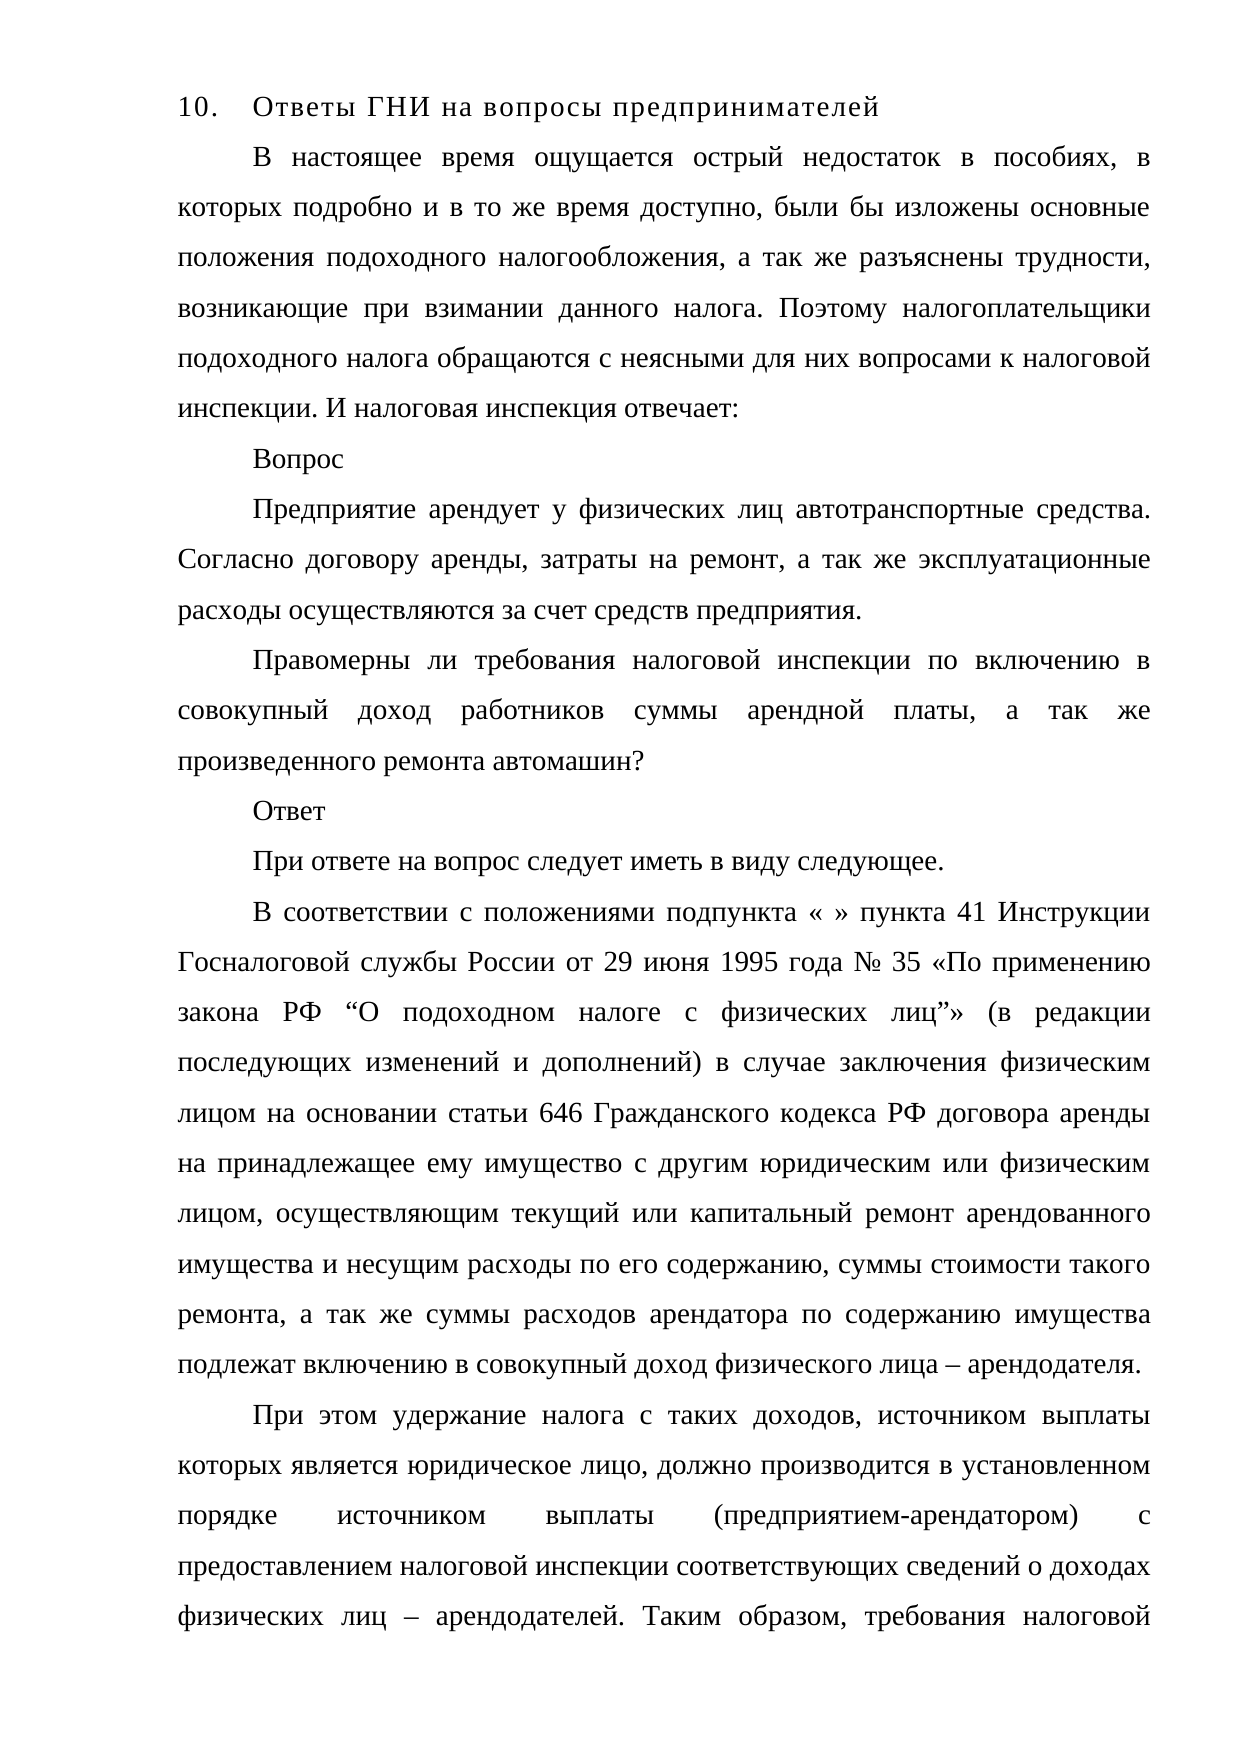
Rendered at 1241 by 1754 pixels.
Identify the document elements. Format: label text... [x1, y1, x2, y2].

text В соответствии с положениями подпункта « » пункта 41 Инструкции Госналоговой службы России от 29 июня 1995 года № 35 «По применению закона РФ “О подоходном налоге с физических лиц”» (в редакции последующих изменений и дополнений) в случае заключения физическим лицом на основании статьи 646 Гражданского кодекса РФ договора аренды на принадлежащее ему имущество с другим юридическим или физическим лицом, осуществляющим текущий или капитальный ремонт арендованного имущества и несущим расходы по его содержанию, суммы стоимости такого ремонта, а так же суммы расходов арендатора по содержанию имущества подлежат включению в совокупный доход физического лица – арендодателя. [177, 894, 1152, 1380]
subtitle Ответ [252, 793, 1152, 827]
text При ответе на вопрос следует иметь в виду следующее. [177, 843, 1152, 877]
subtitle Вопрос [252, 441, 1152, 474]
text Правомерны ли требования налоговой инспекции по включению в совокупный доход работников суммы арендной платы, а так же произведенного ремонта автомашин? [177, 642, 1152, 776]
text Предприятие арендует у физических лиц автотранспортные средства. Согласно договору аренды, затраты на ремонт, а так же эксплуатационные расходы осуществляются за счет средств предприятия. [177, 491, 1152, 625]
text В настоящее время ощущается острый недостаток в пособиях, в которых подробно и в то же время доступно, были бы изложены основные положения подоходного налогообложения, а так же разъяснены трудности, возникающие при взимании данного налога. Поэтому налогоплательщики подоходного налога обращаются с неясными для них вопросами к налоговой инспекции. И налоговая инспекция отвечает: [177, 139, 1152, 424]
list Ответы ГНИ на вопросы предпринимателей [177, 89, 1152, 122]
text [177, 1397, 1152, 1632]
